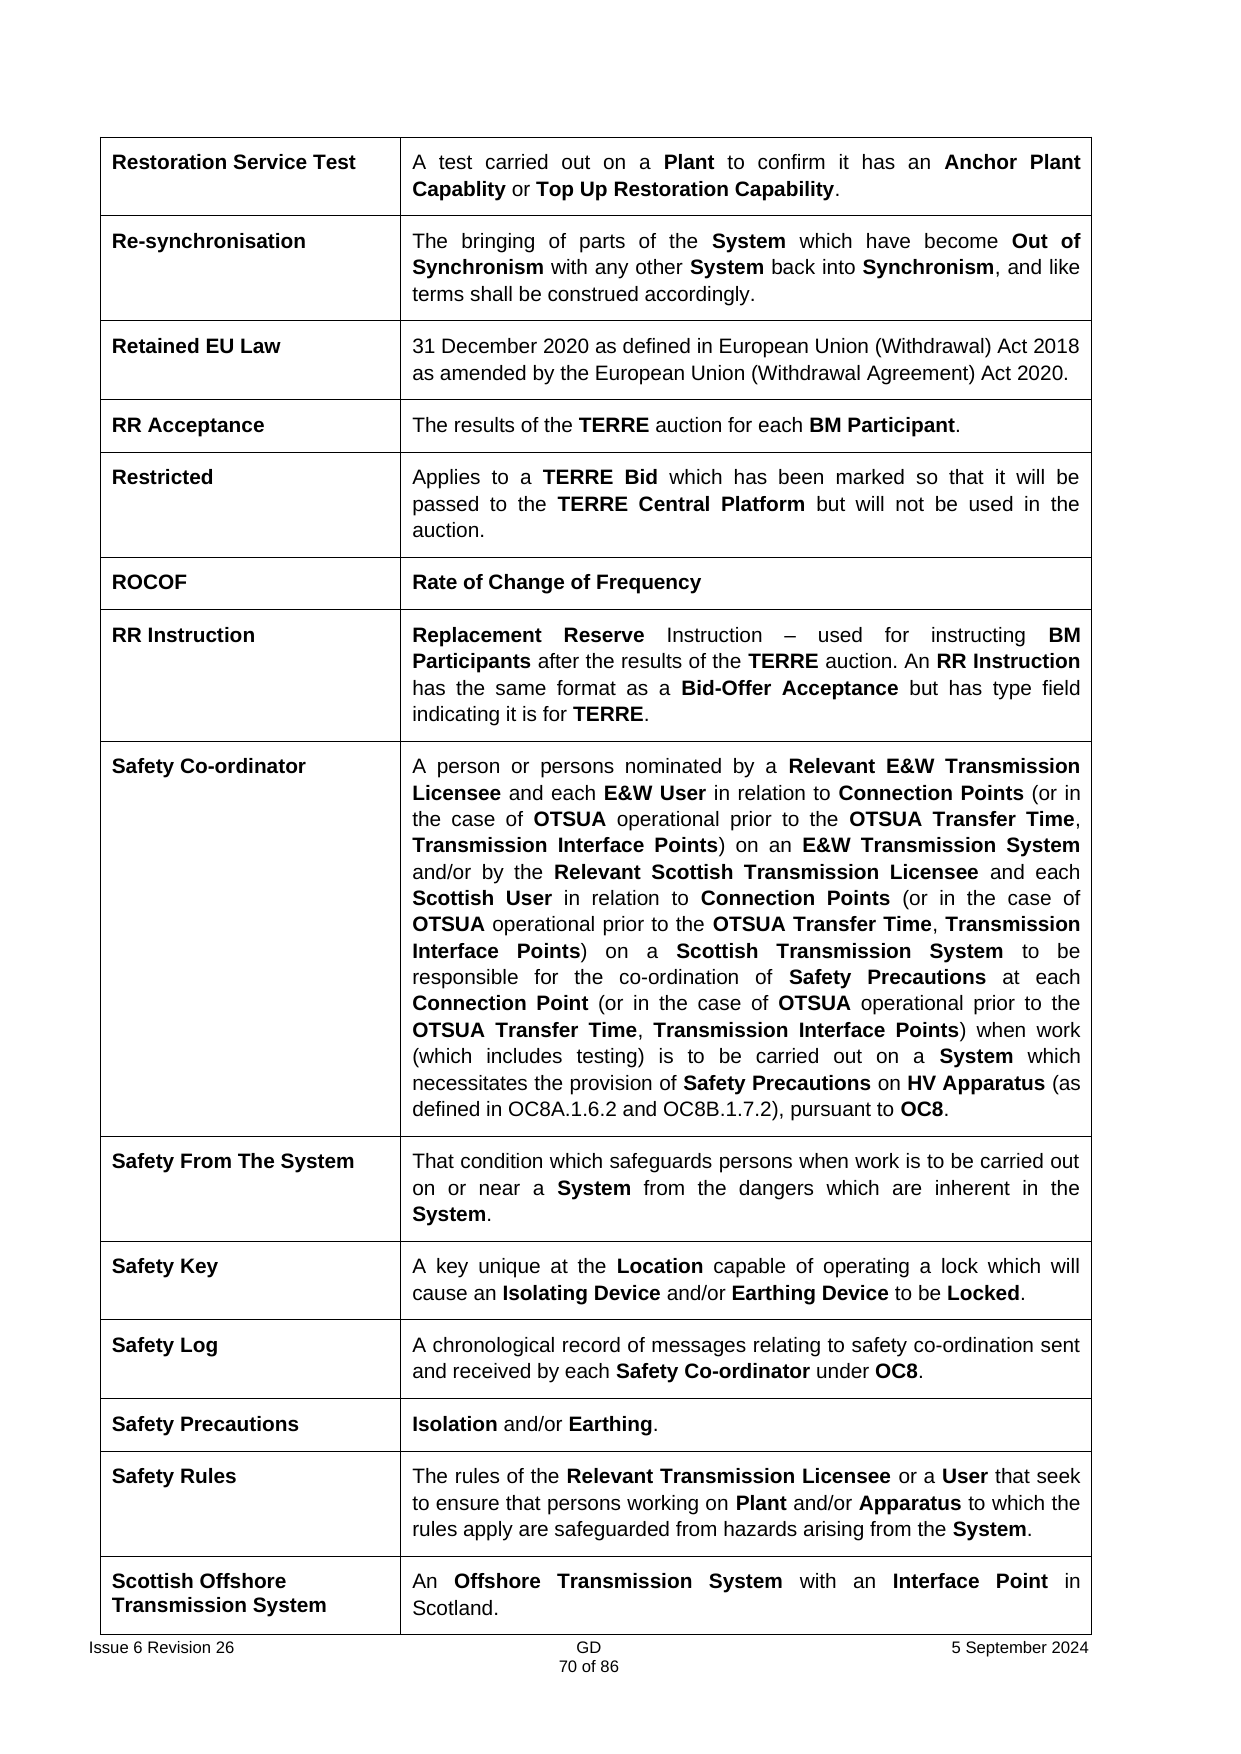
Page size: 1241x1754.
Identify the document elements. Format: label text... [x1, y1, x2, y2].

table_cell Retained EU Law [101, 321, 400, 399]
table_cell Rate of Change of Frequency [401, 558, 1091, 609]
table_cell Scottish Offshore Transmission System [101, 1557, 400, 1634]
table_cell RR Instruction [101, 610, 400, 741]
table_cell Isolation and/or Earthing. [401, 1399, 1091, 1451]
table_cell Restricted [101, 453, 400, 557]
table_cell RR Acceptance [101, 400, 400, 452]
table_cell A key unique at the Location capable of operating a lock which will cause an Isolating Device and/or Earthing Device to be Locked. [401, 1242, 1091, 1319]
table_cell The rules of the Relevant Transmission Licensee or a User that seek to ensure that persons working on Plant and/or Apparatus to which the rules apply are safeguarded from hazards arising from the System. [401, 1452, 1091, 1556]
table_cell The bringing of parts of the System which have become Out of Synchronism with any other System back into Synchronism, and like terms shall be construed accordingly. [401, 216, 1091, 320]
table_cell Safety Co-ordinator [101, 742, 400, 1136]
table_cell Safety Key [101, 1242, 400, 1319]
table_cell Replacement Reserve Instruction – used for instructing BM Participants after the results of the TERRE auction. An RR Instruction has the same format as a Bid-Offer Acceptance but has type field indicating it is for TERRE. [401, 610, 1091, 741]
table_cell An Offshore Transmission System with an Interface Point in Scotland. [401, 1557, 1091, 1634]
table_cell Restoration Service Test [101, 138, 400, 215]
table_cell That condition which safeguards persons when work is to be carried out on or near a System from the dangers which are inherent in the System. [401, 1137, 1091, 1241]
table_cell Applies to a TERRE Bid which has been marked so that it will be passed to the TERRE Central Platform but will not be used in the auction. [401, 453, 1091, 557]
table_cell Safety From The System [101, 1137, 400, 1241]
table_cell Safety Log [101, 1320, 400, 1398]
table_cell A person or persons nominated by a Relevant E&W Transmission Licensee and each E&W User in relation to Connection Points (or in the case of OTSUA operational prior to the OTSUA Transfer Time, Transmission Interface Points) on an E&W Transmission System and/or by the Relevant Scottish Transmission Licensee and each Scottish User in relation to Connection Points (or in the case of OTSUA operational prior to the OTSUA Transfer Time, Transmission Interface Points) on a Scottish Transmission System to be responsible for the co-ordination of Safety Precautions at each Connection Point (or in the case of OTSUA operational prior to the OTSUA Transfer Time, Transmission Interface Points) when work (which includes testing) is to be carried out on a System which necessitates the provision of Safety Precautions on HV Apparatus (as defined in OC8A.1.6.2 and OC8B.1.7.2), pursuant to OC8. [401, 742, 1091, 1136]
table_cell Safety Precautions [101, 1399, 400, 1451]
table_cell ROCOF [101, 558, 400, 609]
table_cell The results of the TERRE auction for each BM Participant. [401, 400, 1091, 452]
table_cell A test carried out on a Plant to confirm it has an Anchor Plant Capablity or Top Up Restoration Capability. [401, 138, 1091, 215]
table_cell 31 December 2020 as defined in European Union (Withdrawal) Act 2018 as amended by the European Union (Withdrawal Agreement) Act 2020. [401, 321, 1091, 399]
table_cell Re-synchronisation [101, 216, 400, 320]
table_cell A chronological record of messages relating to safety co-ordination sent and received by each Safety Co-ordinator under OC8. [401, 1320, 1091, 1398]
table_cell Safety Rules [101, 1452, 400, 1556]
